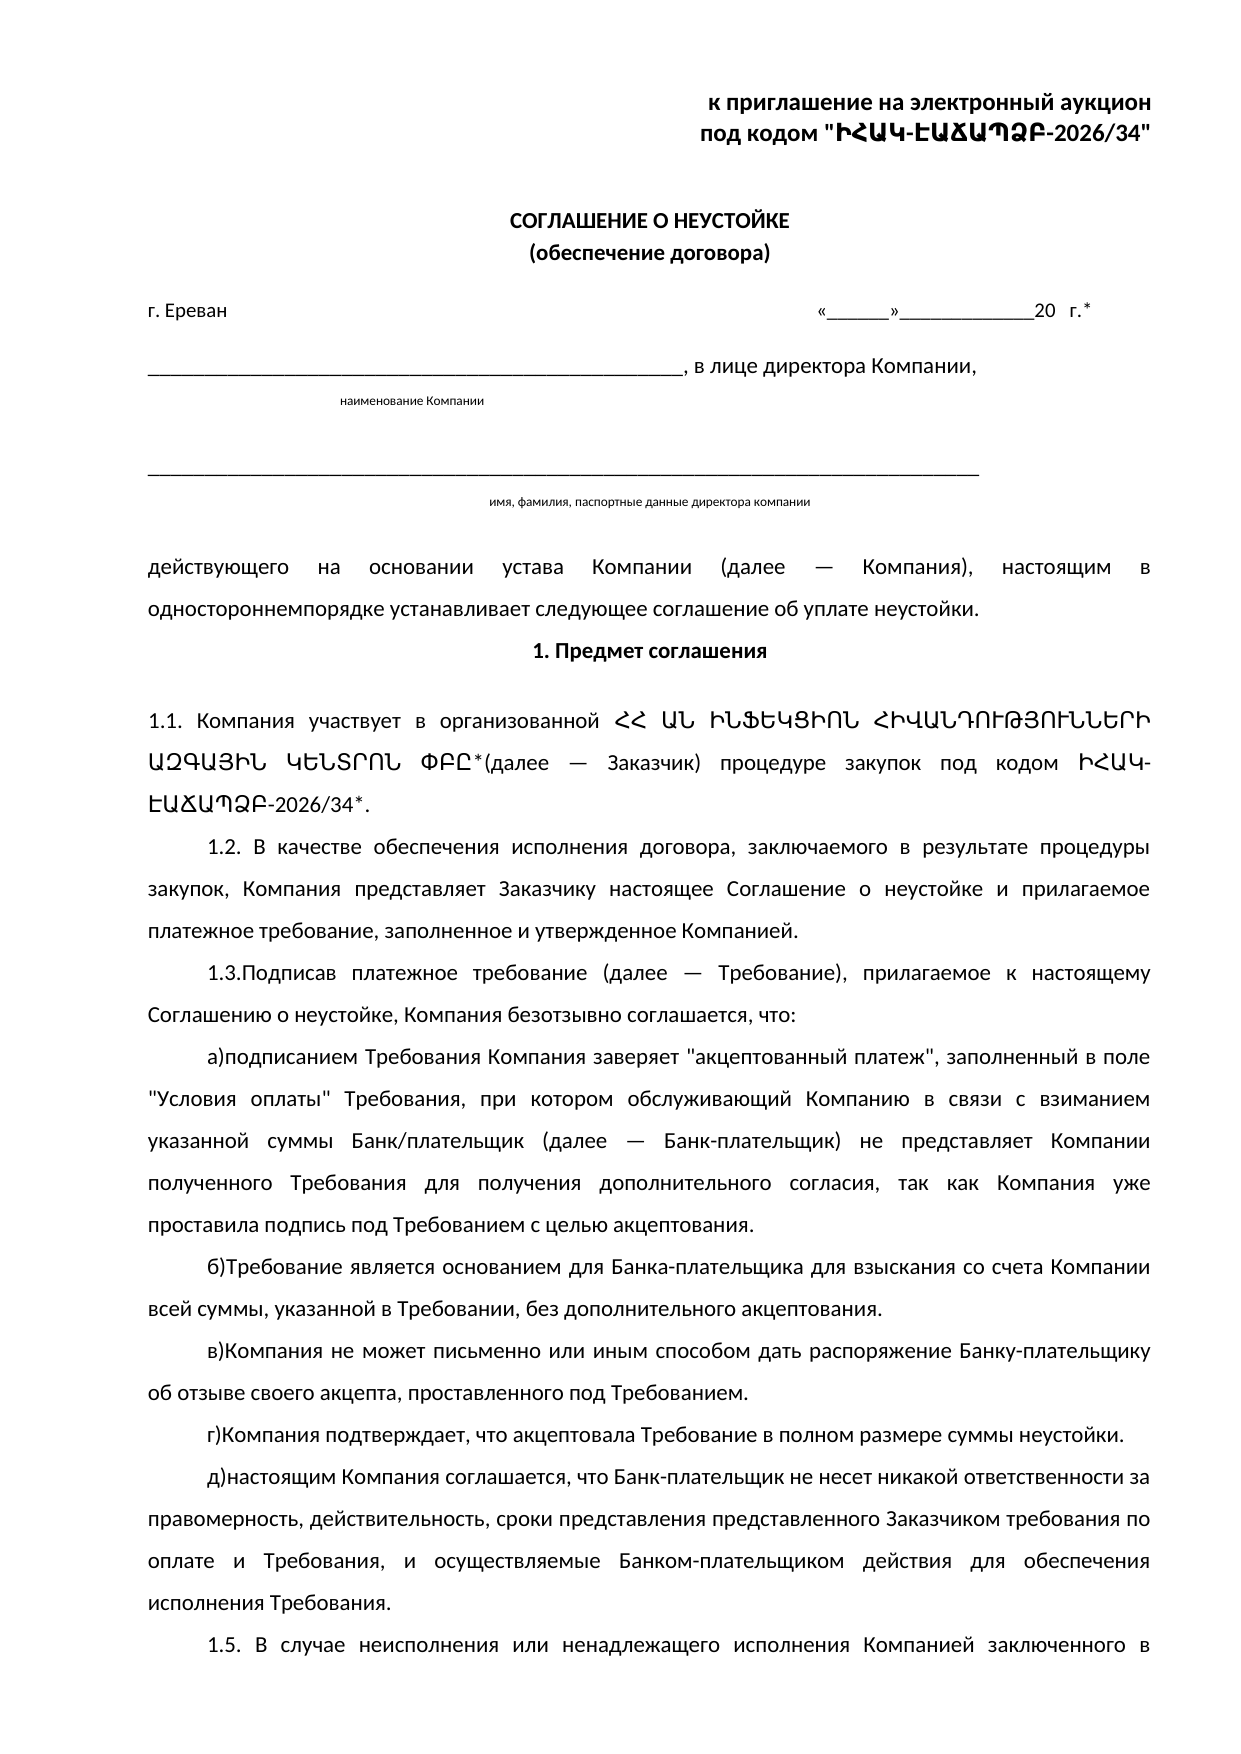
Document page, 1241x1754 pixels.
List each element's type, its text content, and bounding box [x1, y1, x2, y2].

text под кодом "ԻՀԱԿ-ԷԱՃԱՊՁԲ-2026/34" [148, 117, 1152, 147]
text д)настоящим Компания соглашается, что Банк-плательщик не несет никакой ответственности за правомерность, действительность, сроки представления представленного Заказчиком требования по оплате и Требования, и осуществляемые Банком-плательщиком действия для обеспечения исполнения Требования. [148, 1462, 1152, 1616]
text а)подписанием Требования Компания заверяет "акцептованный платеж", заполненный в поле "Условия оплаты" Требования, при котором обслуживающий Компанию в связи с взиманием указанной суммы Банк/плательщик (далее — Банк-плательщик) не представляет Компании полученного Требования для получения дополнительного согласия, так как Компания уже проставила подпись под Требованием с целью акцептования. [148, 1042, 1152, 1238]
text имя, фамилия, паспортные данные директора компании [148, 494, 1152, 522]
text 1.2. В качестве обеспечения исполнения договора, заключаемого в результате процедуры закупок, Компания представляет Заказчику настоящее Соглашение о неустойке и прилагаемое платежное требование, заполненное и утвержденное Компанией. [148, 832, 1152, 944]
text _________________________________________________________________________ [148, 452, 1152, 480]
text наименование Компании [340, 393, 1152, 421]
text г)Компания подтверждает, что акцептовала Требование в полном размере суммы неустойки. [148, 1420, 1152, 1448]
text 1. Предмет соглашения [148, 636, 1152, 664]
text в)Компания не может письменно или иным способом дать распоряжение Банку-плательщику об отзыве своего акцепта, проставленного под Требованием. [148, 1336, 1152, 1406]
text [148, 1630, 1152, 1658]
text _______________________________________________, в лице директора Компании, [148, 351, 1152, 379]
text СОГЛАШЕНИЕ О НЕУСТОЙКЕ [148, 206, 1152, 234]
text (обеспечение договора) [148, 238, 1152, 266]
text действующего на основании устава Компании (далее — Компания), настоящим в одностороннемпорядке устанавливает следующее соглашение об уплате неустойки. [148, 552, 1152, 622]
table_header г. Ереван [136, 297, 635, 351]
text 1.1. Компания участвует в организованной ՀՀ ԱՆ ԻՆՖԵԿՑԻՈՆ ՀԻՎԱՆԴՈՒԹՅՈՒՆՆԵՐԻ ԱԶԳԱՅԻՆ ԿԵՆՏՐՈՆ ՓԲԸ*(далее — Заказчик) процедуре закупок под кодом ԻՀԱԿ-ԷԱՃԱՊՁԲ-2026/34*. [148, 706, 1152, 818]
table_header «______»_____________20 г.* [635, 297, 1104, 351]
text б)Требование является основанием для Банка-плательщика для взыскания со счета Компании всей суммы, указанной в Требовании, без дополнительного акцептования. [148, 1252, 1152, 1322]
text к приглашение на электронный аукцион [177, 86, 1152, 117]
text 1.3.Подписав платежное требование (далее — Требование), прилагаемое к настоящему Соглашению о неустойке, Компания безотзывно соглашается, что: [148, 958, 1152, 1028]
